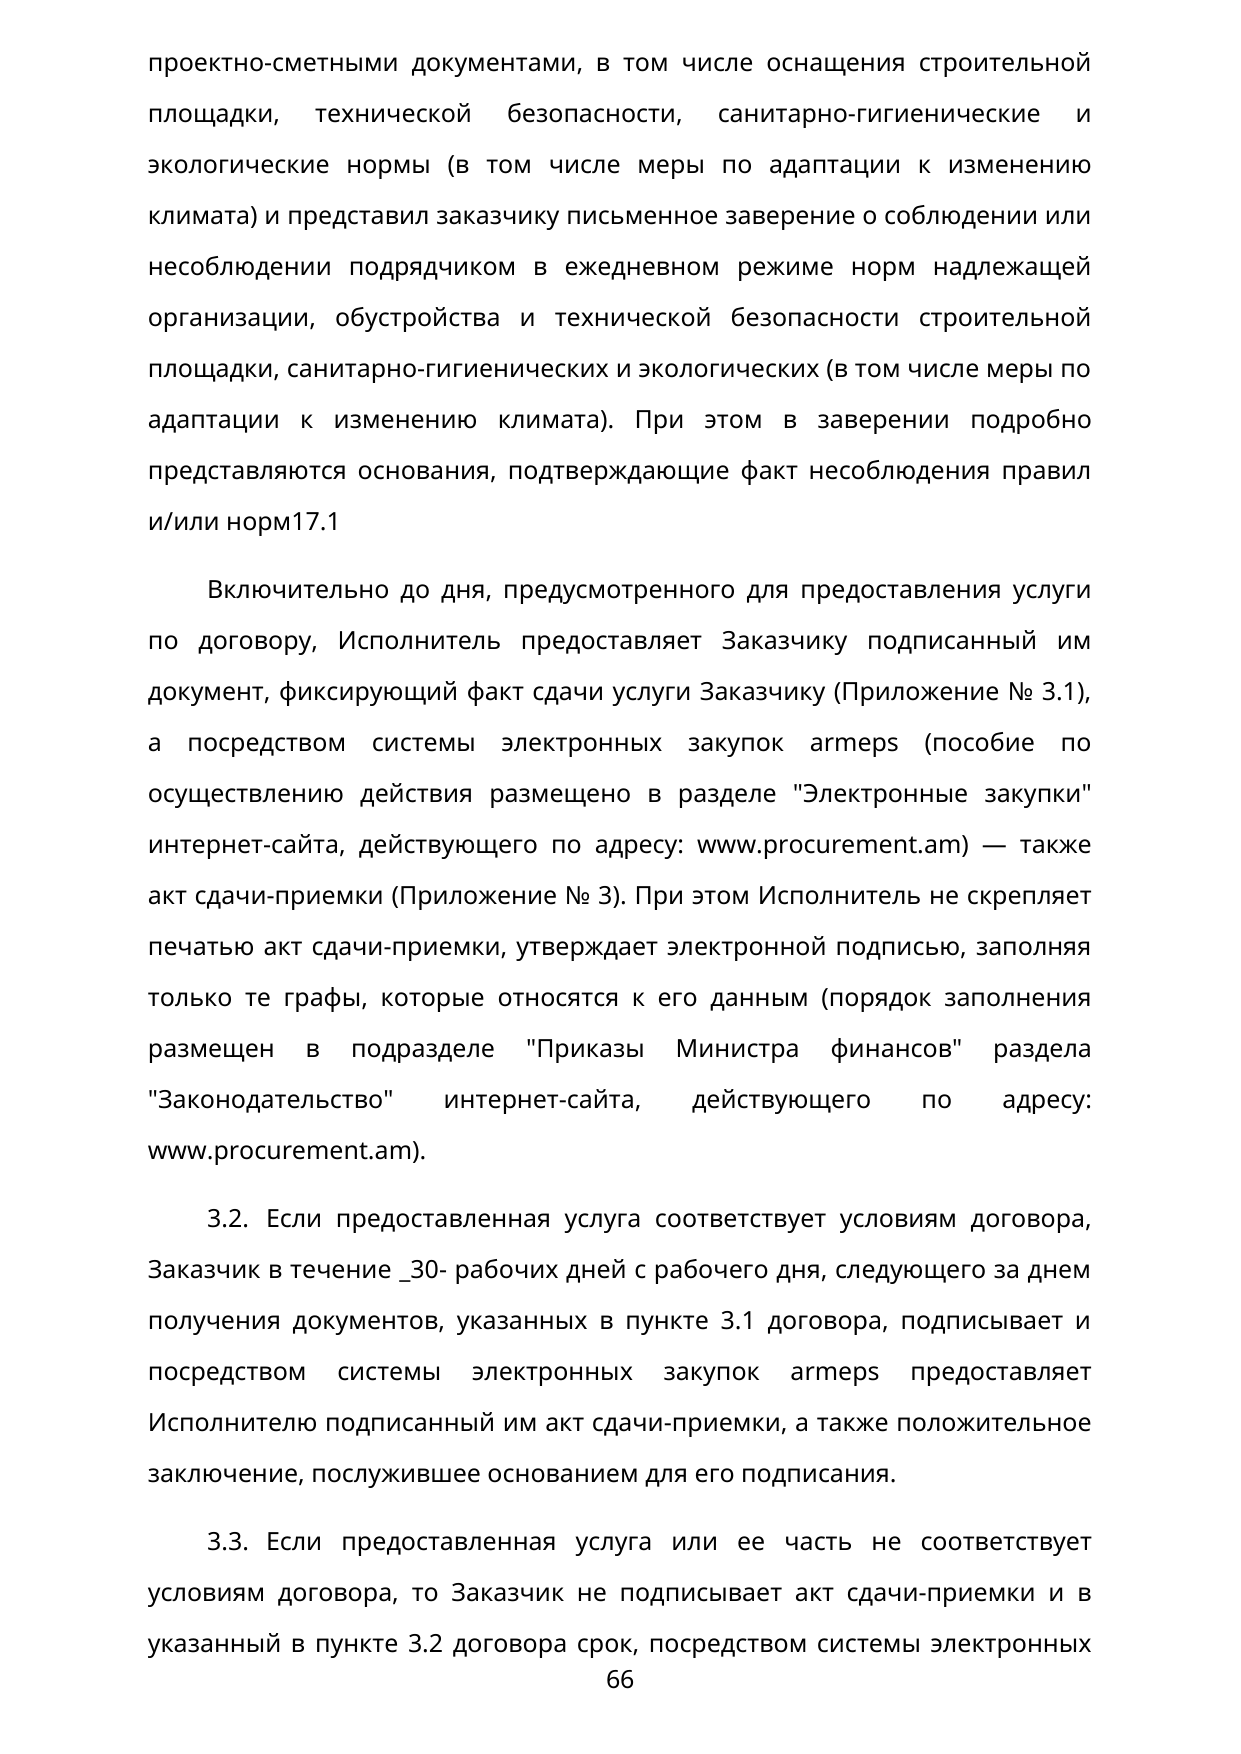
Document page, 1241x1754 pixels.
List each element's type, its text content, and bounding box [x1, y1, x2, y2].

text 3.2. Если предоставленная услуга соответствует условиям договора, Заказчик в течение _30- рабочих дней с рабочего дня, следующего за днем получения документов, указанных в пункте 3.1 договора, подписывает и посредством системы электронных закупок armeps предоставляет Исполнителю подписанный им акт сдачи-приемки, а также положительное заключение, послужившее основанием для его подписания. [148, 1201, 1092, 1490]
text Включительно до дня, предусмотренного для предоставления услуги по договору, Исполнитель предоставляет Заказчику подписанный им документ, фиксирующий факт сдачи услуги Заказчику (Приложение № 3.1), а посредством системы электронных закупок armeps (пособие по осуществлению действия размещено в разделе "Электронные закупки" интернет-сайта, действующего по адресу: www.procurement.am) — также акт сдачи-приемки (Приложение № 3). При этом Исполнитель не скрепляет печатью акт сдачи-приемки, утверждает электронной подписью, заполняя только те графы, которые относятся к его данным (порядок заполнения размещен в подразделе "Приказы Министра финансов" раздела "Законодательство" интернет-сайта, действующего по адресу: www.procurement.am). [148, 571, 1092, 1167]
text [148, 44, 1092, 538]
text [148, 1523, 1092, 1660]
